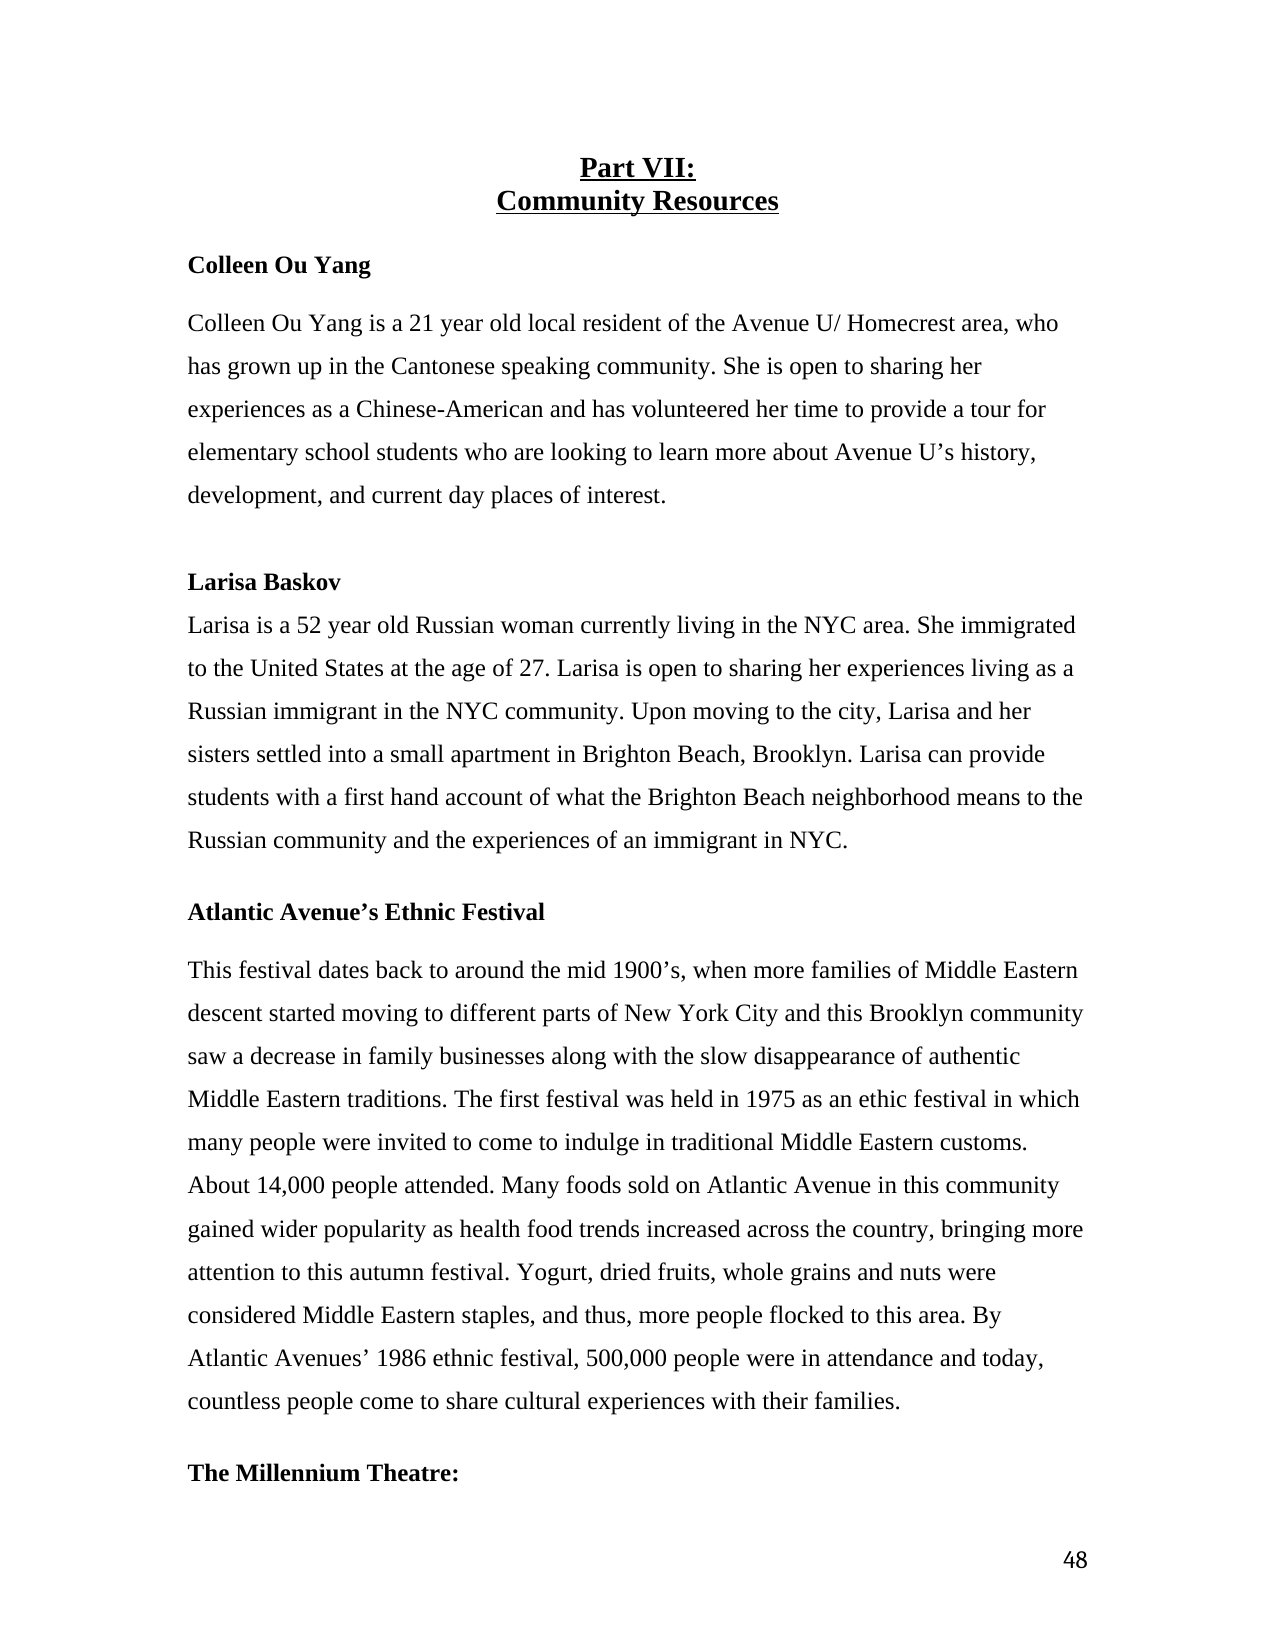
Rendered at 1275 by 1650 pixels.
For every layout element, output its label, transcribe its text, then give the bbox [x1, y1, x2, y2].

text This festival dates back to around the mid 1900’s, when more families of Middle Eastern descent started moving to different parts of New York City and this Brooklyn community saw a decrease in family businesses along with the slow disappearance of authentic Middle Eastern traditions. The first festival was held in 1975 as an ethic festival in which many people were invited to come to indulge in traditional Middle Eastern customs. About 14,000 people attended. Many foods sold on Atlantic Avenue in this community gained wider popularity as health food trends increased across the country, bringing more attention to this autumn festival. Yogurt, dried fruits, whole grains and nuts were considered Middle Eastern staples, and thus, more people flocked to this area. By Atlantic Avenues’ 1986 ethnic festival, 500,000 people were in attendance and today, countless people come to share cultural experiences with their families. [187, 955, 1087, 1415]
text Larisa is a 52 year old Russian woman currently living in the NYC area. She immigrated to the United States at the age of 27. Larisa is open to sharing her experiences living as a Russian immigrant in the NYC community. Upon moving to the city, Larisa and her sisters settled into a small apartment in Brighton Beach, Brooklyn. Larisa can provide students with a first hand account of what the Brighton Beach neighborhood means to the Russian community and the experiences of an immigrant in NYC. [187, 610, 1087, 854]
text Atlantic Avenue’s Ethnic Festival [187, 897, 1087, 926]
text Community Resources [187, 183, 1087, 217]
text The Millennium Theatre: [187, 1458, 1087, 1487]
text Colleen Ou Yang [187, 251, 1087, 279]
text Part VII: [187, 150, 1087, 183]
text Larisa Baskov [187, 567, 1087, 596]
text Colleen Ou Yang is a 21 year old local resident of the Avenue U/ Homecrest area, who has grown up in the Cantonese speaking community. She is open to sharing her experiences as a Chinese-American and has volunteered her time to provide a tour for elementary school students who are looking to learn more about Avenue U’s history, development, and current day places of interest. [187, 308, 1087, 509]
